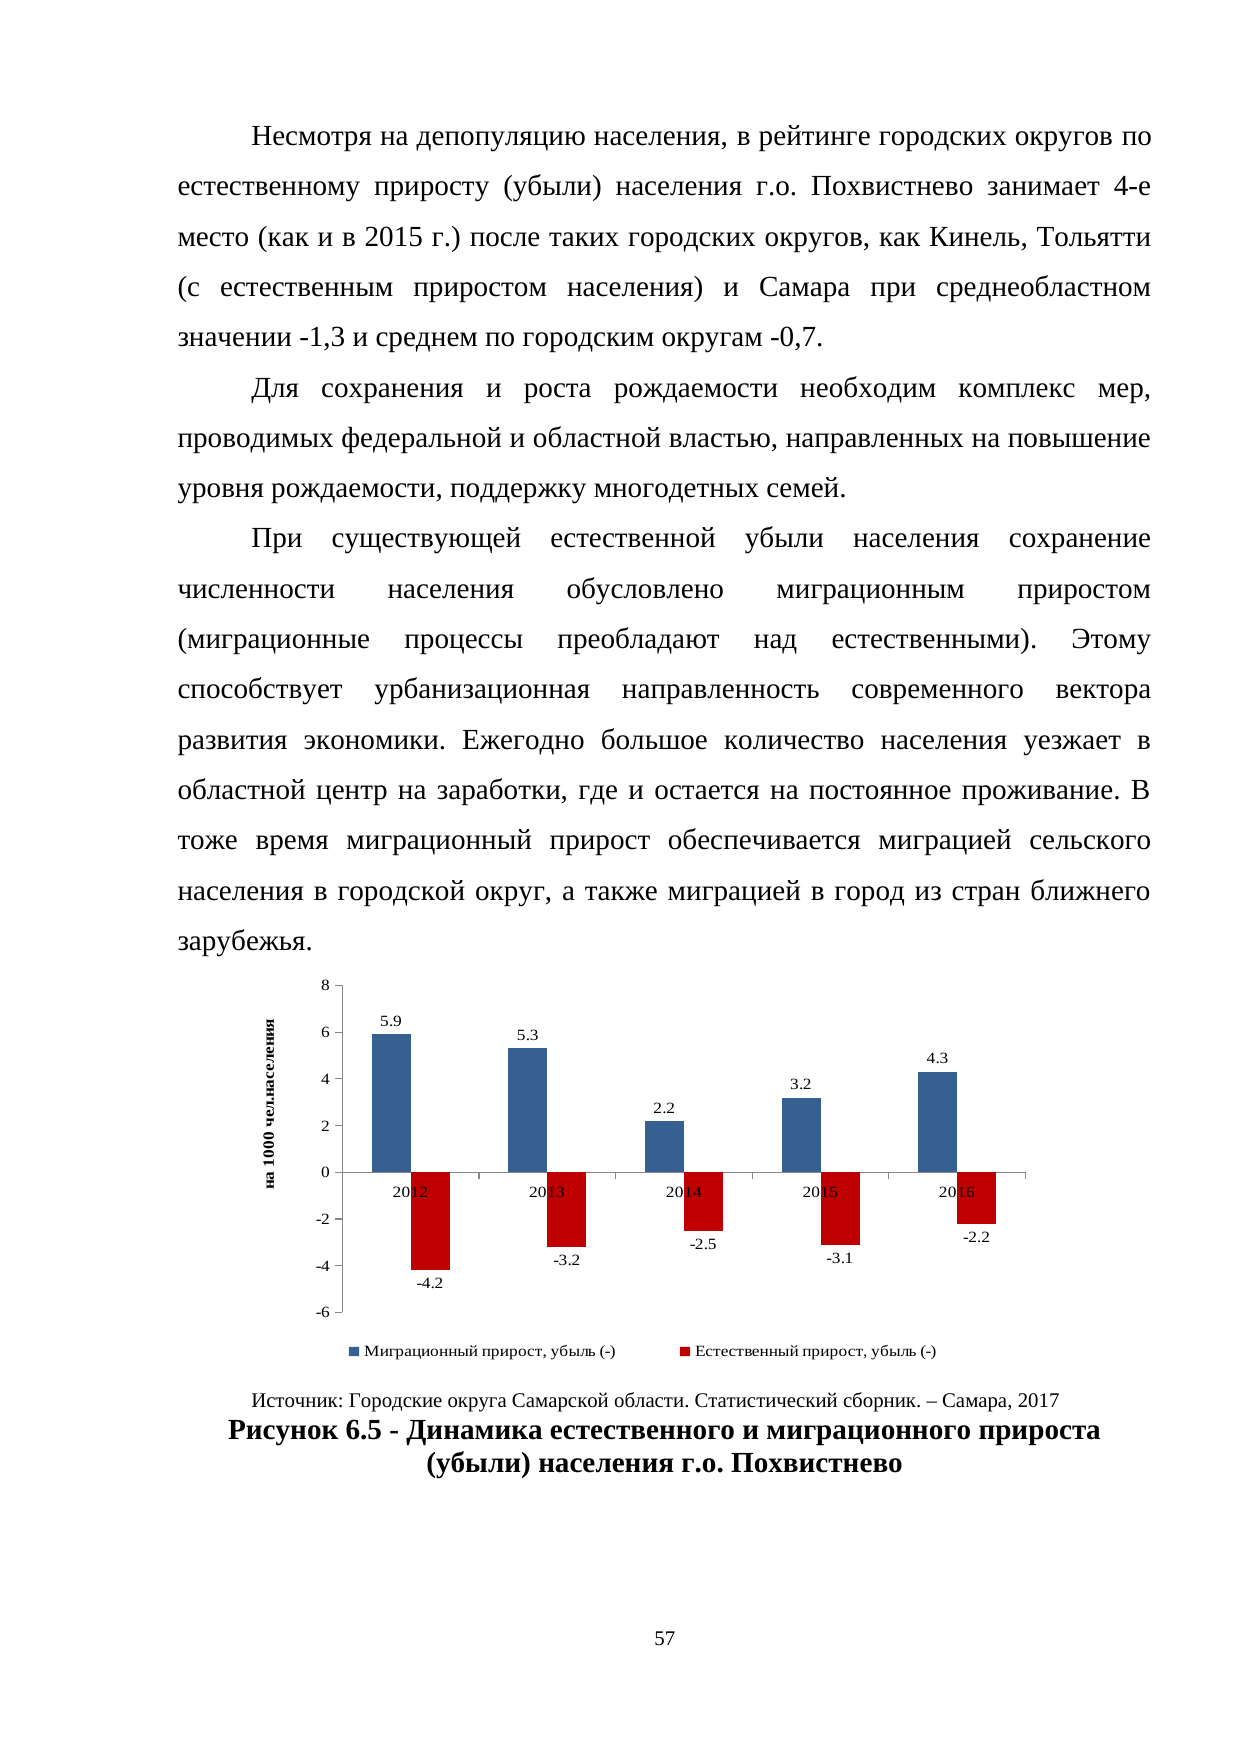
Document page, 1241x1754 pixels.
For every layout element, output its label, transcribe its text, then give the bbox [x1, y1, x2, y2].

text При существующей естественной убыли населения сохранение численности населения обусловлено миграционным приростом (миграционные процессы преобладают над естественными). Этому способствует урбанизационная направленность современного вектора развития экономики. Ежегодно большое количество населения уезжает в областной центр на заработки, где и остается на постоянное проживание. В тоже время миграционный прирост обеспечивается миграцией сельского населения в городской округ, а также миграцией в город из стран ближнего зарубежья. [177, 521, 1152, 957]
text Источник: Городские округа Самарской области. Статистический сборник. – Самара, 2017 [177, 1388, 1152, 1412]
text Несмотря на депопуляцию населения, в рейтинге городских округов по естественному приросту (убыли) населения г.о. Похвистнево занимает 4-е место (как и в 2015 г.) после таких городских округов, как Кинель, Тольятти (с естественным приростом населения) и Самара при среднеобластном значении -1,3 и среднем по городским округам -0,7. [177, 118, 1152, 353]
text Рисунок 6.5 - Динамика естественного и миграционного прироста [177, 1412, 1152, 1446]
text (убыли) населения г.о. Похвистнево [177, 1446, 1152, 1479]
text Для сохранения и роста рождаемости необходим комплекс мер, проводимых федеральной и областной властью, направленных на повышение уровня рождаемости, поддержку многодетных семей. [177, 370, 1152, 504]
